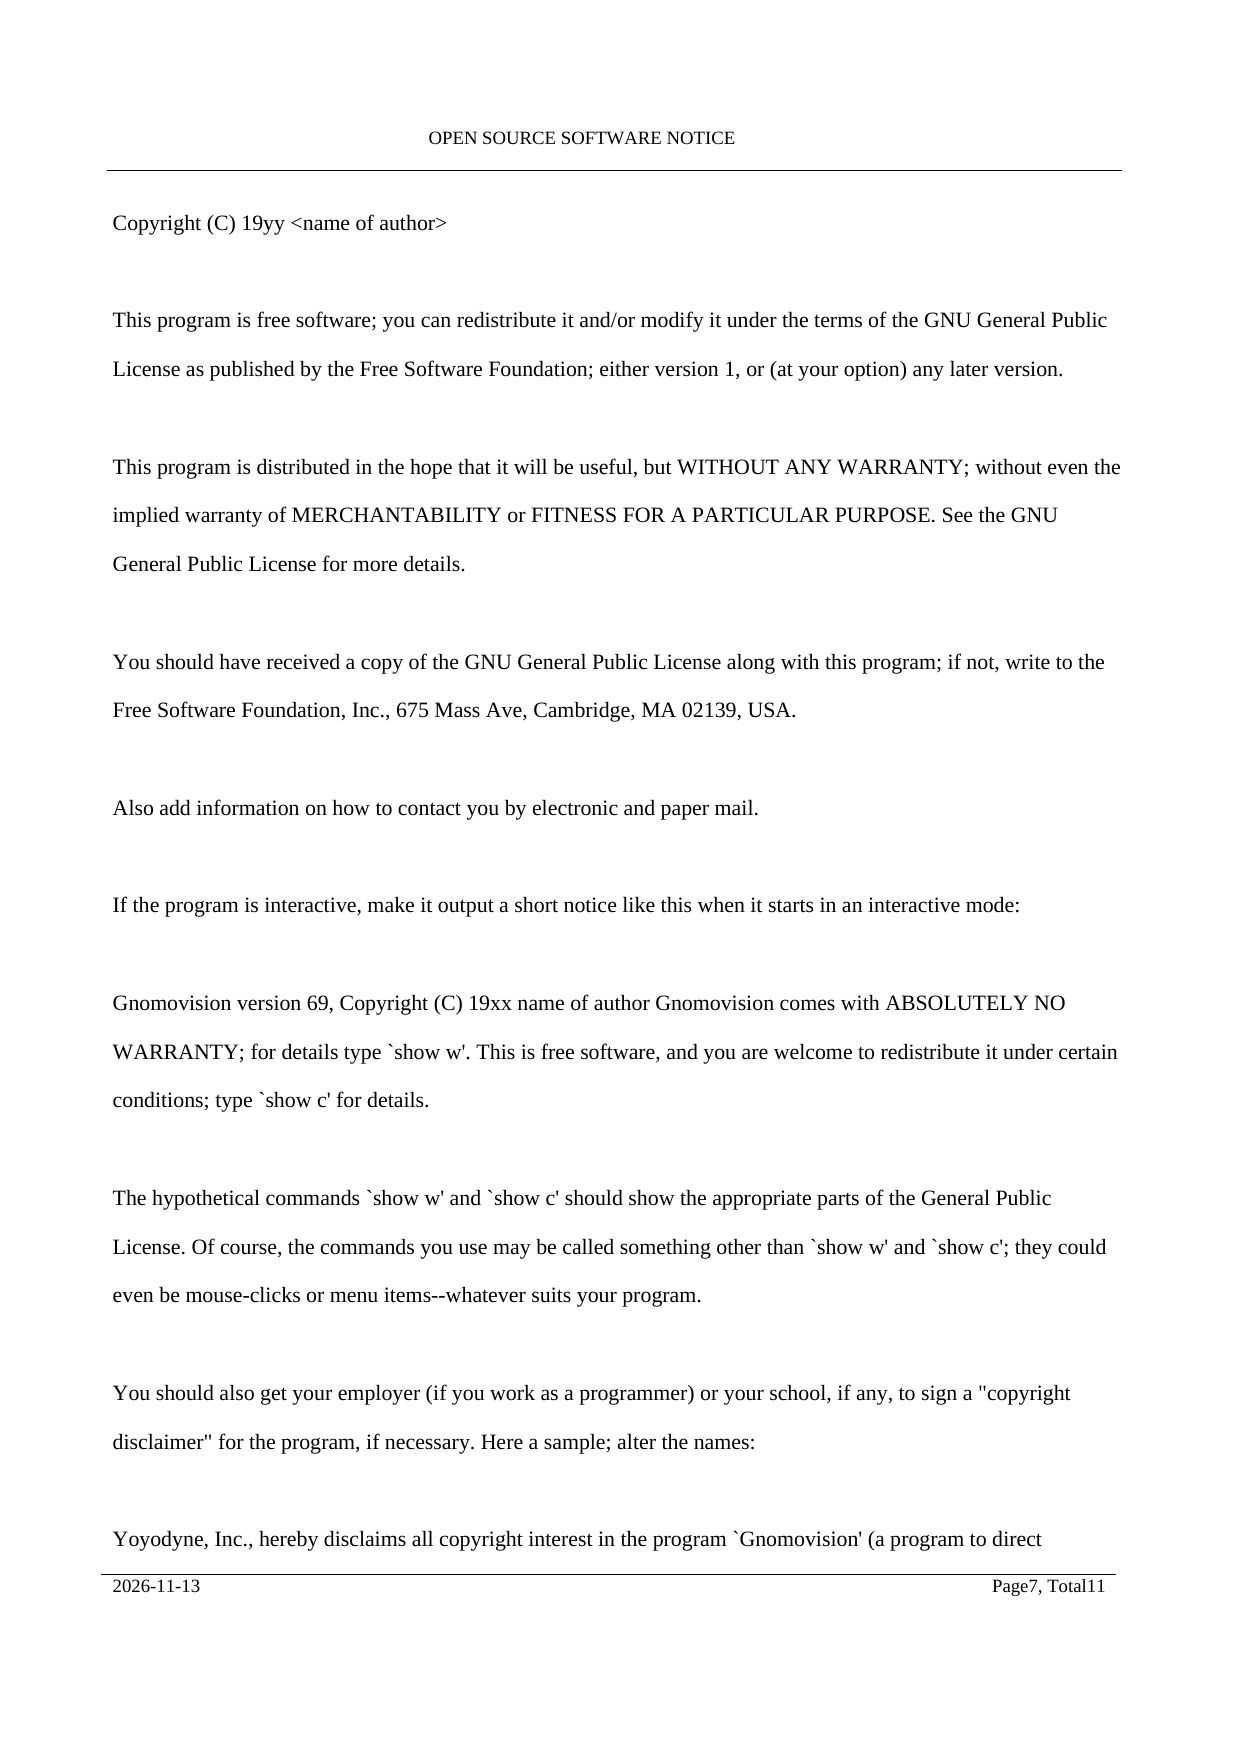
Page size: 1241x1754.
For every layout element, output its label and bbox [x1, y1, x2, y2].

text [112, 206, 1128, 1555]
